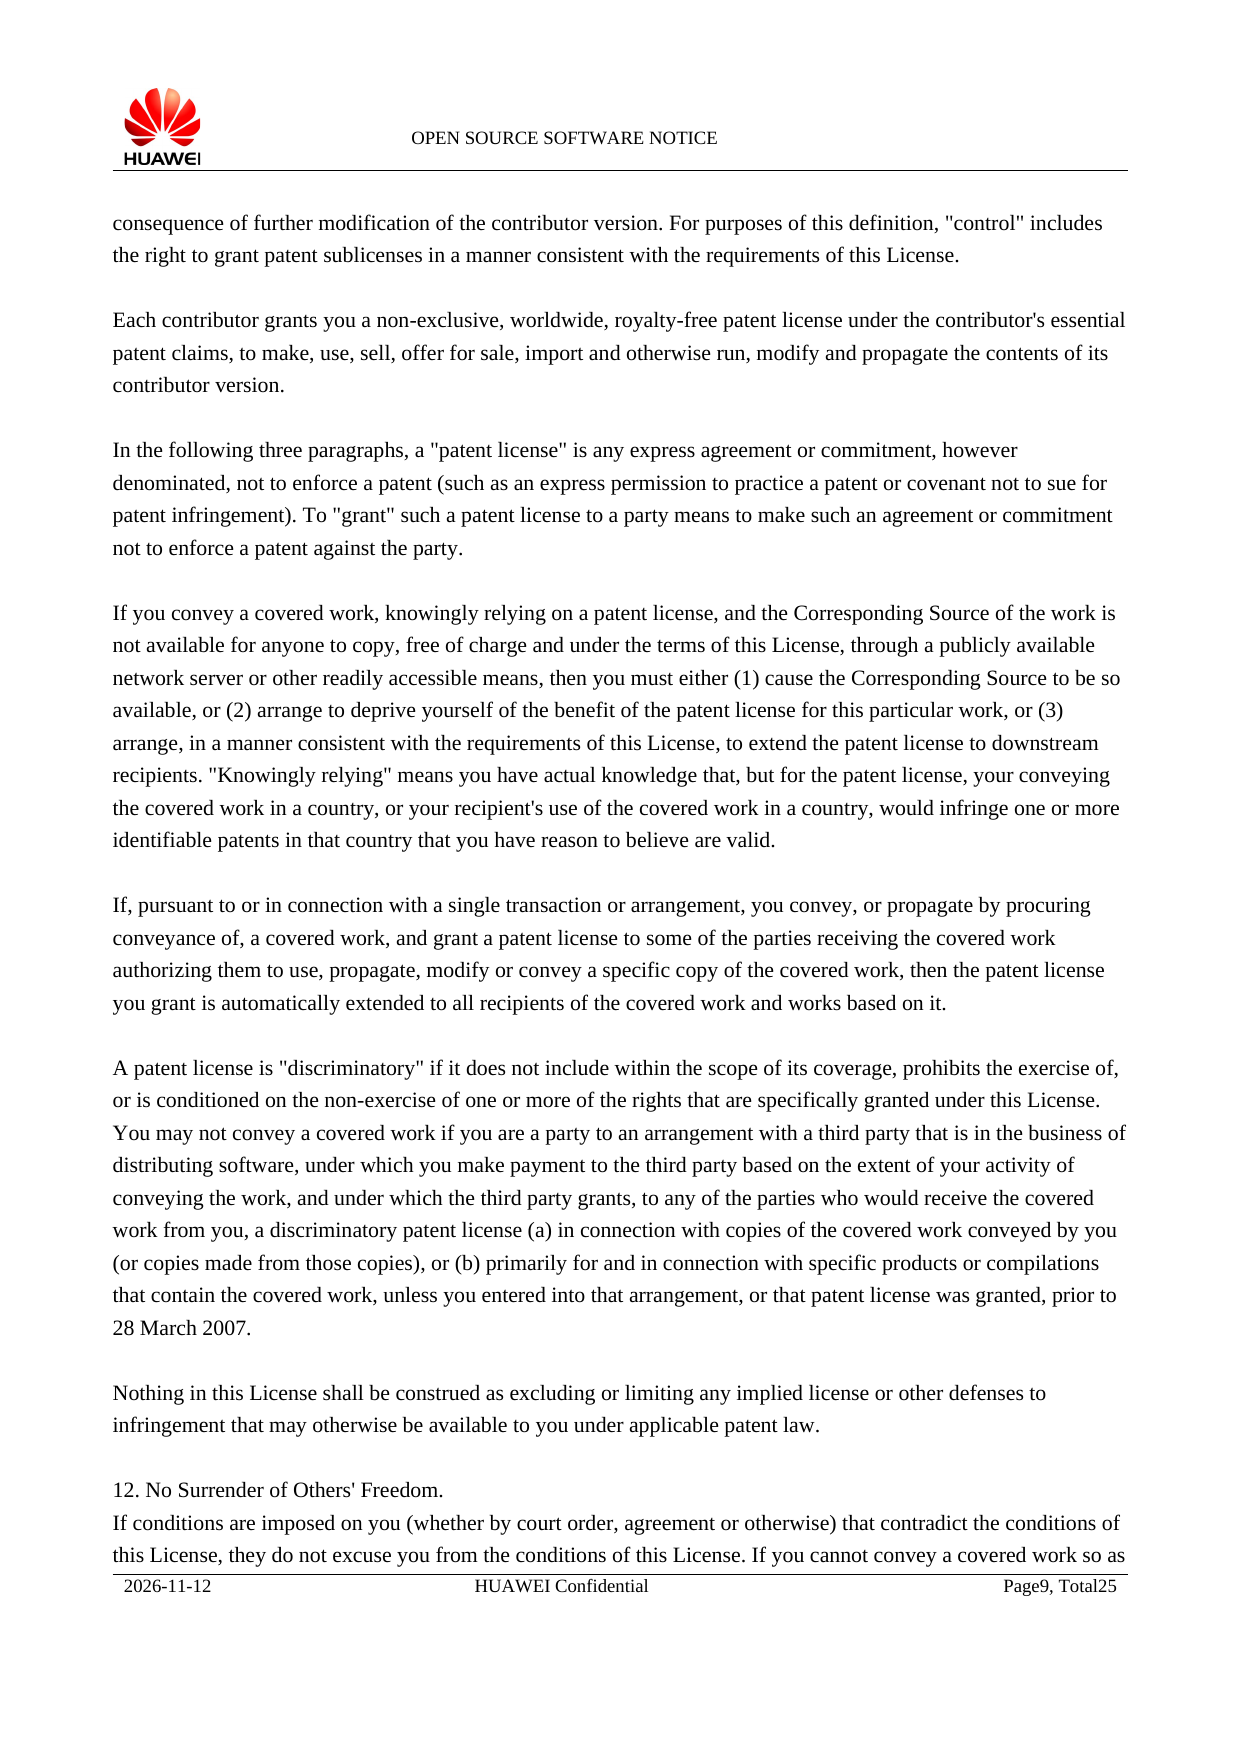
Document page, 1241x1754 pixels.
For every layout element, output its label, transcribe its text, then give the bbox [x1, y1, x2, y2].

picture [124, 88, 201, 165]
